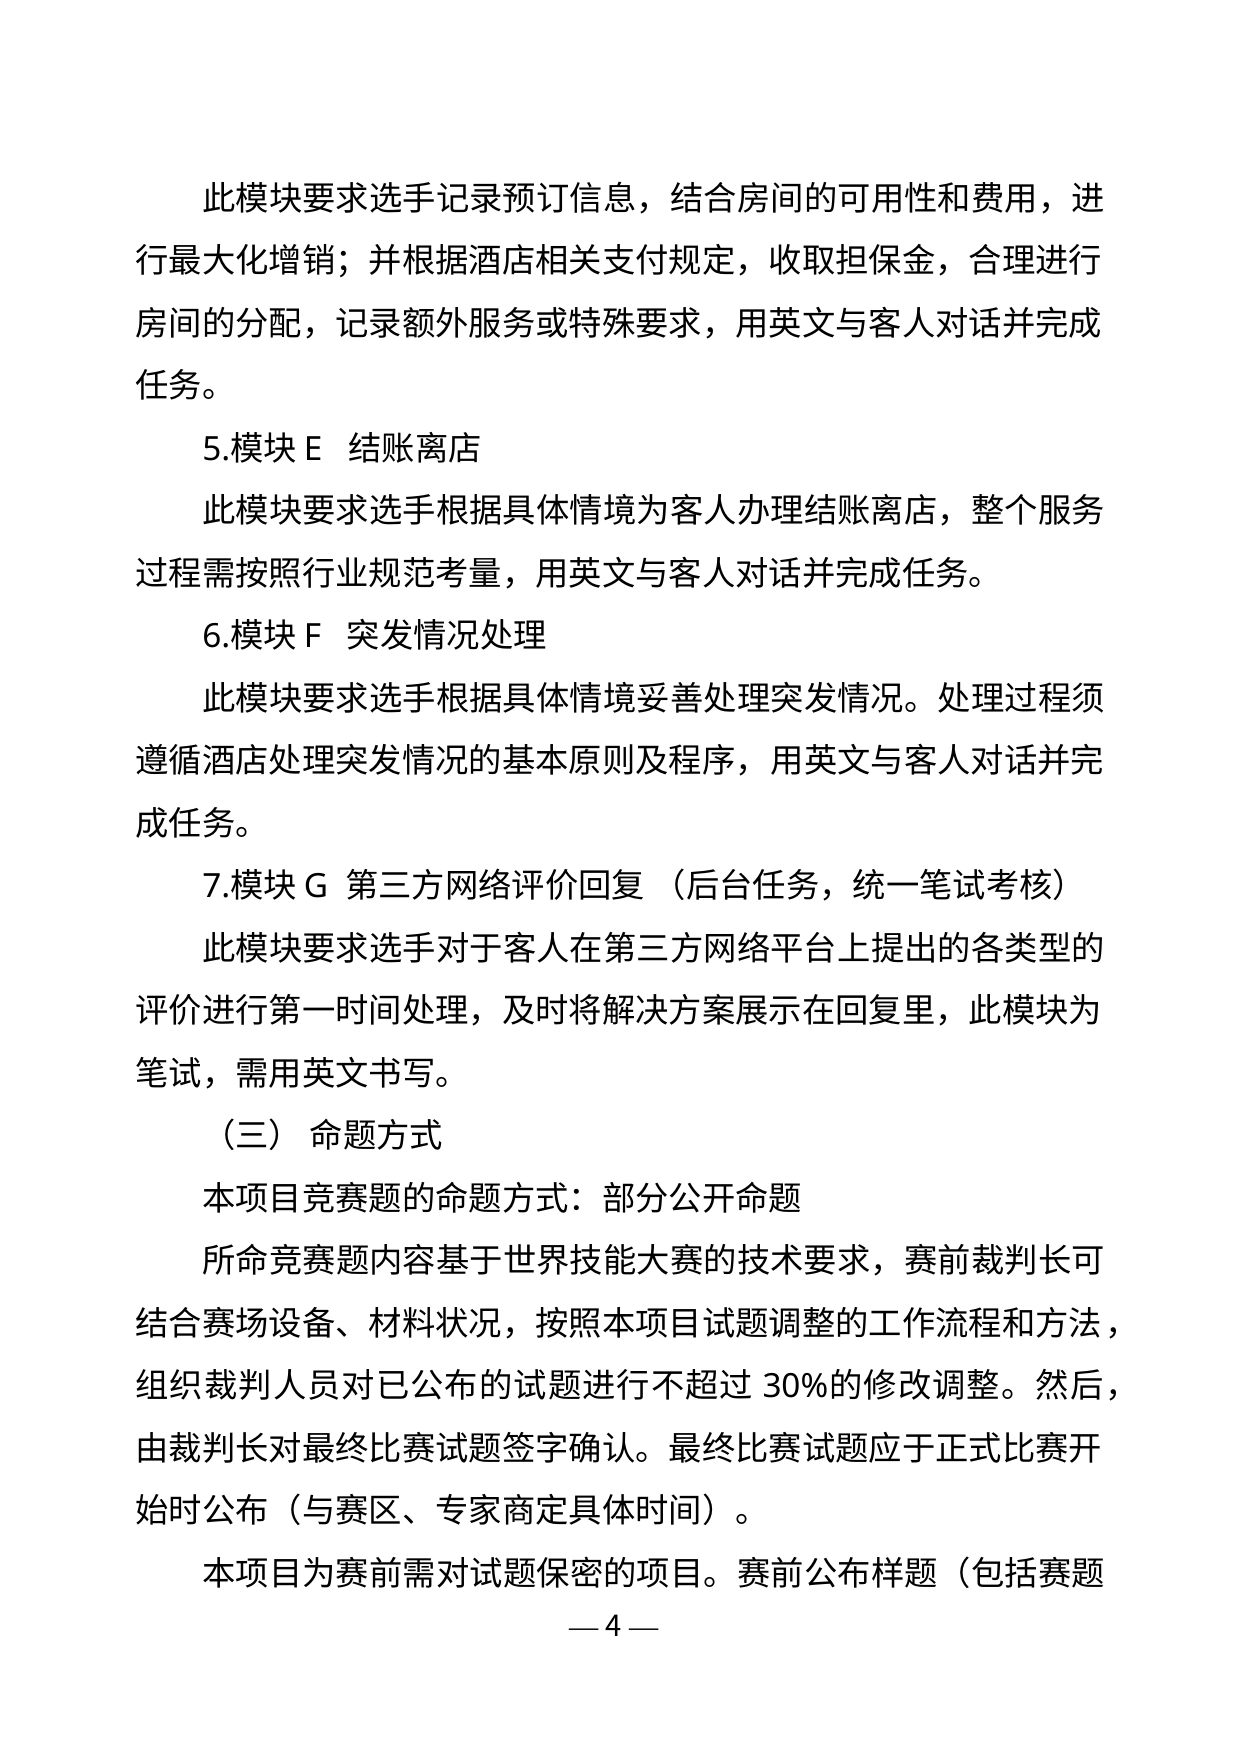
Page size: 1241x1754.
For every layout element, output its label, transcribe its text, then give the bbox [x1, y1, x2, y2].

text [135, 1535, 1105, 1598]
text 此模块要求选手根据具体情境妥善处理突发情况。处理过程须遵循酒店处理突发情况的基本原则及程序，用英文与客人对话并完成任务。 [135, 660, 1105, 848]
text 此模块要求选手记录预订信息，结合房间的可用性和费用，进行最大化增销；并根据酒店相关支付规定，收取担保金，合理进行房间的分配，记录额外服务或特殊要求，用英文与客人对话并完成任务。 [135, 160, 1105, 410]
text 此模块要求选手根据具体情境为客人办理结账离店，整个服务过程需按照行业规范考量，用英文与客人对话并完成任务。 [135, 473, 1105, 598]
text 此模块要求选手对于客人在第三方网络平台上提出的各类型的评价进行第一时间处理，及时将解决方案展示在回复里，此模块为笔试，需用英文书写。 [135, 910, 1105, 1098]
subtitle 7.模块G 第三方网络评价回复 （后台任务，统一笔试考核） [135, 848, 1105, 910]
subtitle 5.模块E 结账离店 [135, 410, 1105, 473]
text 本项目竞赛题的命题方式：部分公开命题 [135, 1160, 1105, 1223]
subtitle （三） 命题方式 [135, 1098, 1105, 1160]
subtitle 6.模块F 突发情况处理 [135, 598, 1105, 660]
text 所命竞赛题内容基于世界技能大赛的技术要求，赛前裁判长可结合赛场设备、材料状况，按照本项目试题调整的工作流程和方法，组织裁判人员对已公布的试题进行不超过30%的修改调整。然后，由裁判长对最终比赛试题签字确认。最终比赛试题应于正式比赛开始时公布（与赛区、专家商定具体时间）。 [135, 1223, 1105, 1535]
